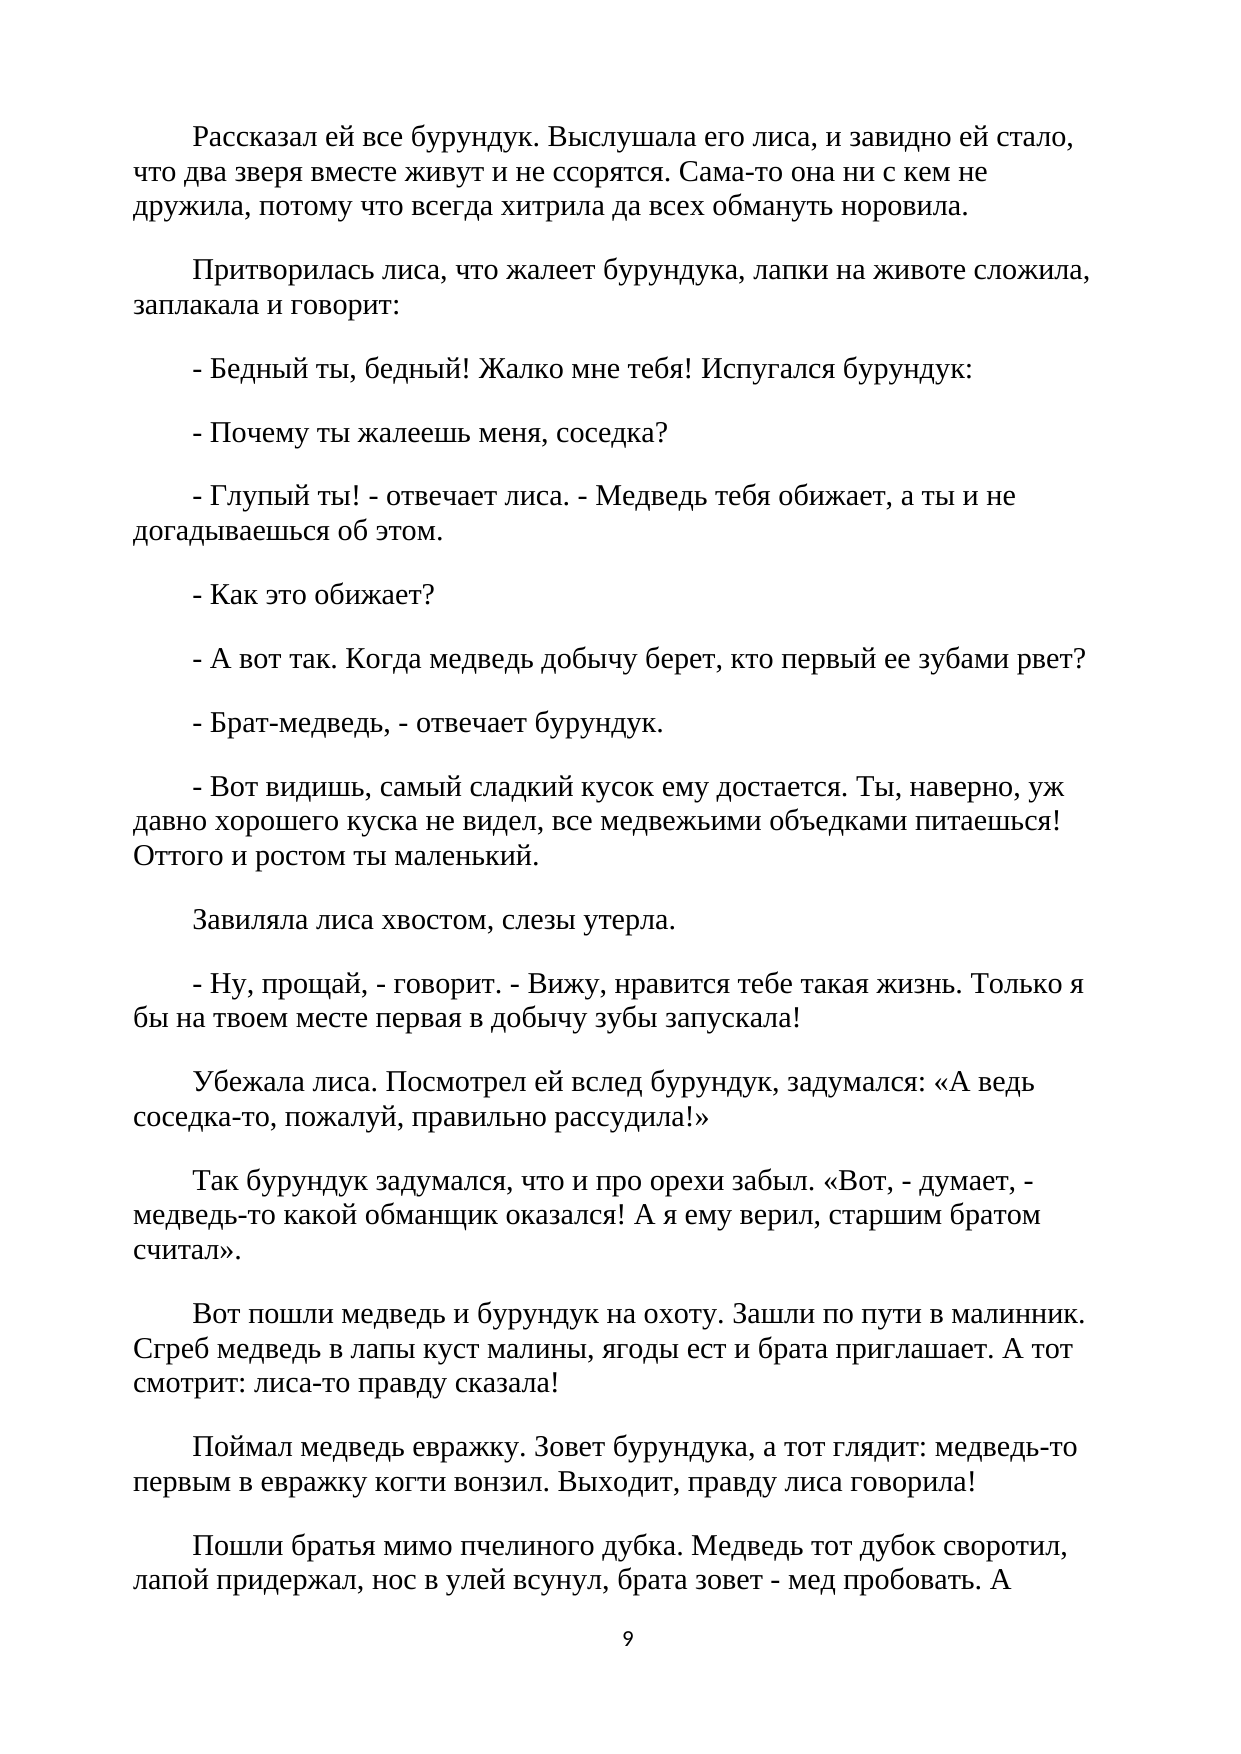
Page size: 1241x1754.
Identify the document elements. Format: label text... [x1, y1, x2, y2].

text Притворилась лиса, что жалеет бурундука, лапки на животе сложила, заплакала и говорит: [133, 251, 1107, 321]
text Убежала лиса. Посмотрел ей вслед бурундук, задумался: «А ведь соседка-то, пожалуй, правильно рассудила!» [133, 1063, 1107, 1133]
text - Почему ты жалеешь меня, соседка? [133, 414, 1107, 448]
text Так бурундук задумался, что и про орехи забыл. «Вот, - думает, - медведь-то какой обманщик оказался! А я ему верил, старшим братом считал». [133, 1162, 1107, 1266]
text - Глупый ты! - отвечает лиса. - Медведь тебя обижает, а ты и не догадываешься об этом. [133, 478, 1107, 547]
text - А вот так. Когда медведь добычу берет, кто первый ее зубами рвет? [133, 640, 1107, 675]
text - Вот видишь, самый сладкий кусок ему достается. Ты, наверно, уж давно хорошего куска не видел, все медвежьими объедками питаешься! Оттого и ростом ты маленький. [133, 768, 1107, 872]
text Вот пошли медведь и бурундук на охоту. Зашли по пути в малинник. Сгреб медведь в лапы куст малины, ягоды ест и брата приглашает. А тот смотрит: лиса-то правду сказала! [133, 1295, 1107, 1399]
text - Ну, прощай, - говорит. - Вижу, нравится тебе такая жизнь. Только я бы на твоем месте первая в добычу зубы запускала! [133, 965, 1107, 1034]
text - Брат-медведь, - отвечает бурундук. [133, 704, 1107, 738]
text Поймал медведь евражку. Зовет бурундука, а тот глядит: медведь-то первым в евражку когти вонзил. Выходит, правду лиса говорила! [133, 1428, 1107, 1498]
text Рассказал ей все бурундук. Выслушала его лиса, и завидно ей стало, что два зверя вместе живут и не ссорятся. Сама-то она ни с кем не дружила, потому что всегда хитрила да всех обмануть норовила. [133, 118, 1107, 222]
text Завиляла лиса хвостом, слезы утерла. [133, 901, 1107, 936]
text - Бедный ты, бедный! Жалко мне тебя! Испугался бурундук: [133, 350, 1107, 384]
text - Как это обижает? [133, 576, 1107, 611]
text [133, 1527, 1107, 1596]
